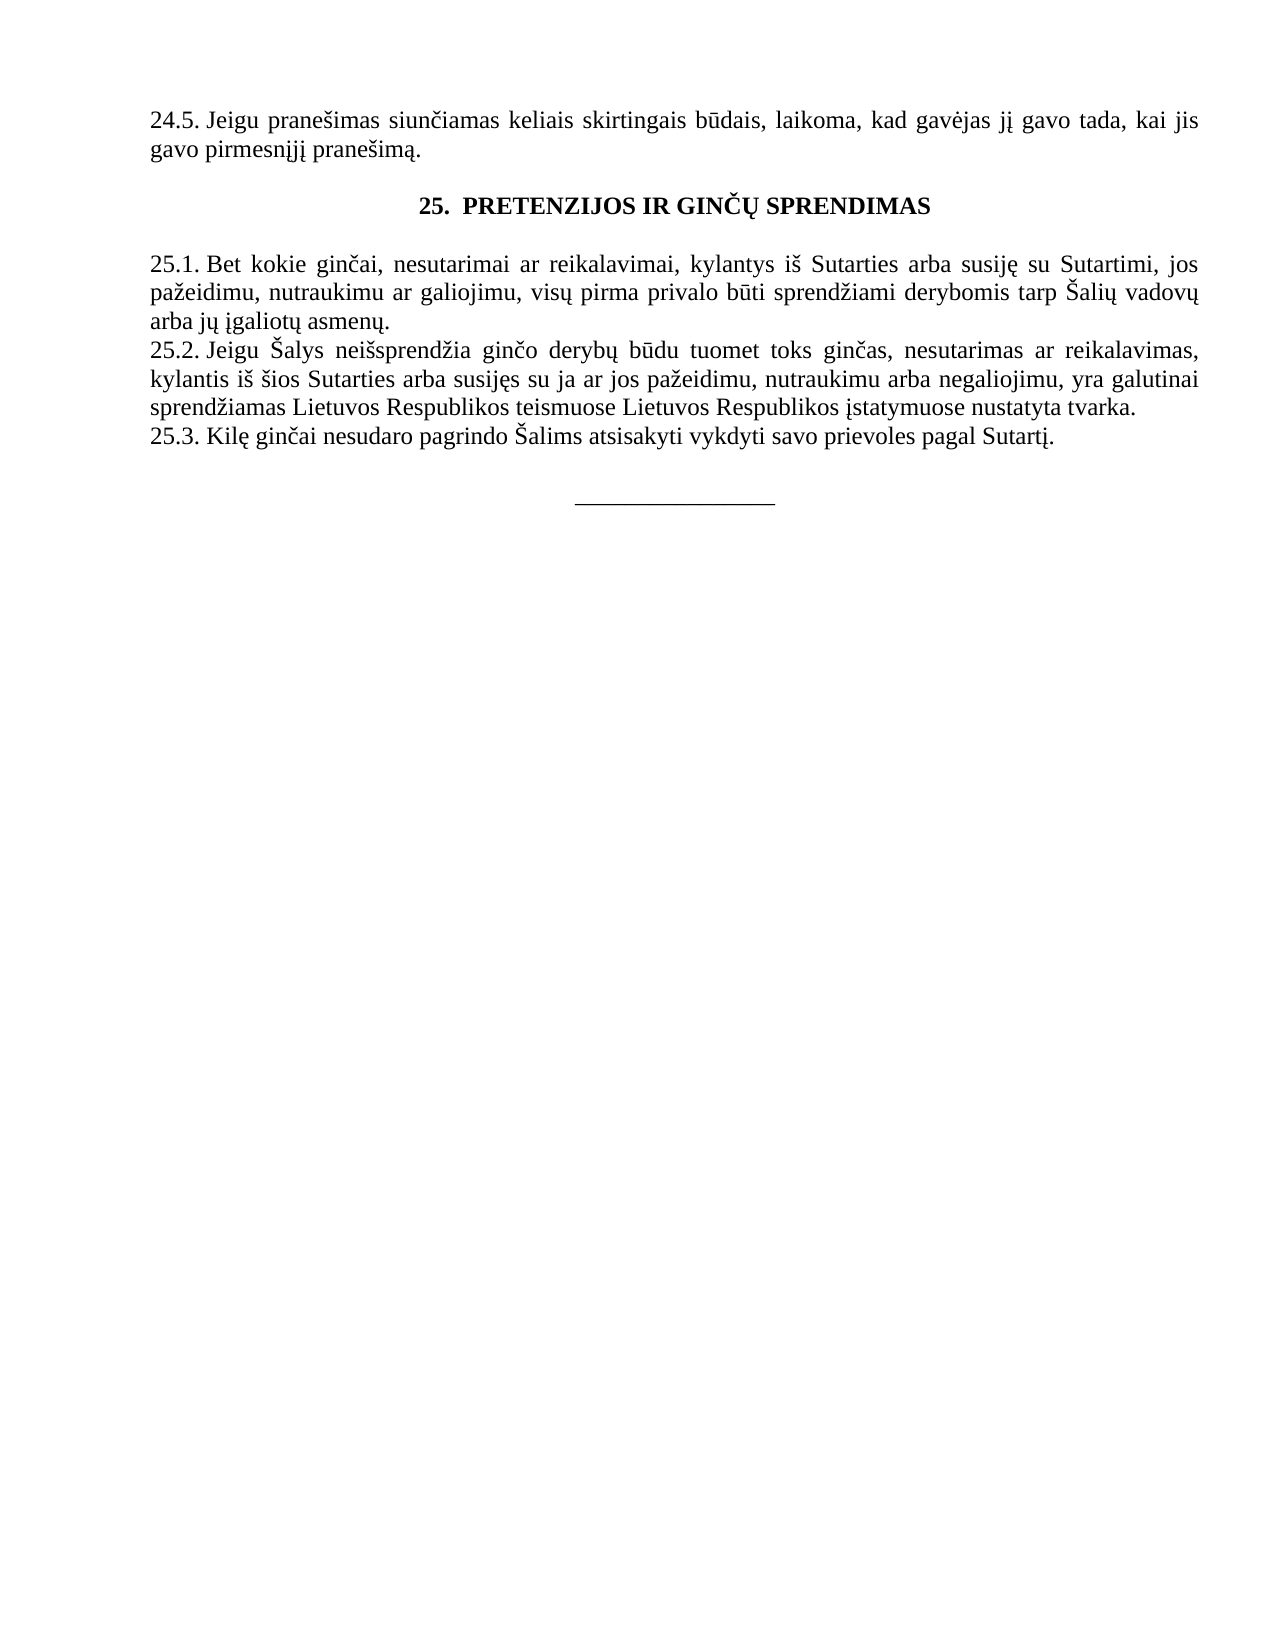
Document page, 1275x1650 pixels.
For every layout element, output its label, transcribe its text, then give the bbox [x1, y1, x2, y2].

text 25. PRETENZIJOS IR GINČŲ SPRENDIMAS [150, 191, 1200, 220]
text 25.2. Jeigu Šalys neišsprendžia ginčo derybų būdu tuomet toks ginčas, nesutarimas ar reikalavimas, kylantis iš šios Sutarties arba susijęs su ja ar jos pažeidimu, nutraukimu arba negaliojimu, yra galutinai sprendžiamas Lietuvos Respublikos teismuose Lietuvos Respublikos įstatymuose nustatyta tvarka. [150, 335, 1200, 421]
text ________________ [150, 479, 1200, 507]
text 25.1. Bet kokie ginčai, nesutarimai ar reikalavimai, kylantys iš Sutarties arba susiję su Sutartimi, jos pažeidimu, nutraukimu ar galiojimu, visų pirma privalo būti sprendžiami derybomis tarp Šalių vadovų arba jų įgaliotų asmenų. [150, 249, 1200, 335]
text 24.5. Jeigu pranešimas siunčiamas keliais skirtingais būdais, laikoma, kad gavėjas jį gavo tada, kai jis gavo pirmesnįjį pranešimą. [150, 105, 1200, 162]
text 25.3. Kilę ginčai nesudaro pagrindo Šalims atsisakyti vykdyti savo prievoles pagal Sutartį. [150, 421, 1200, 450]
